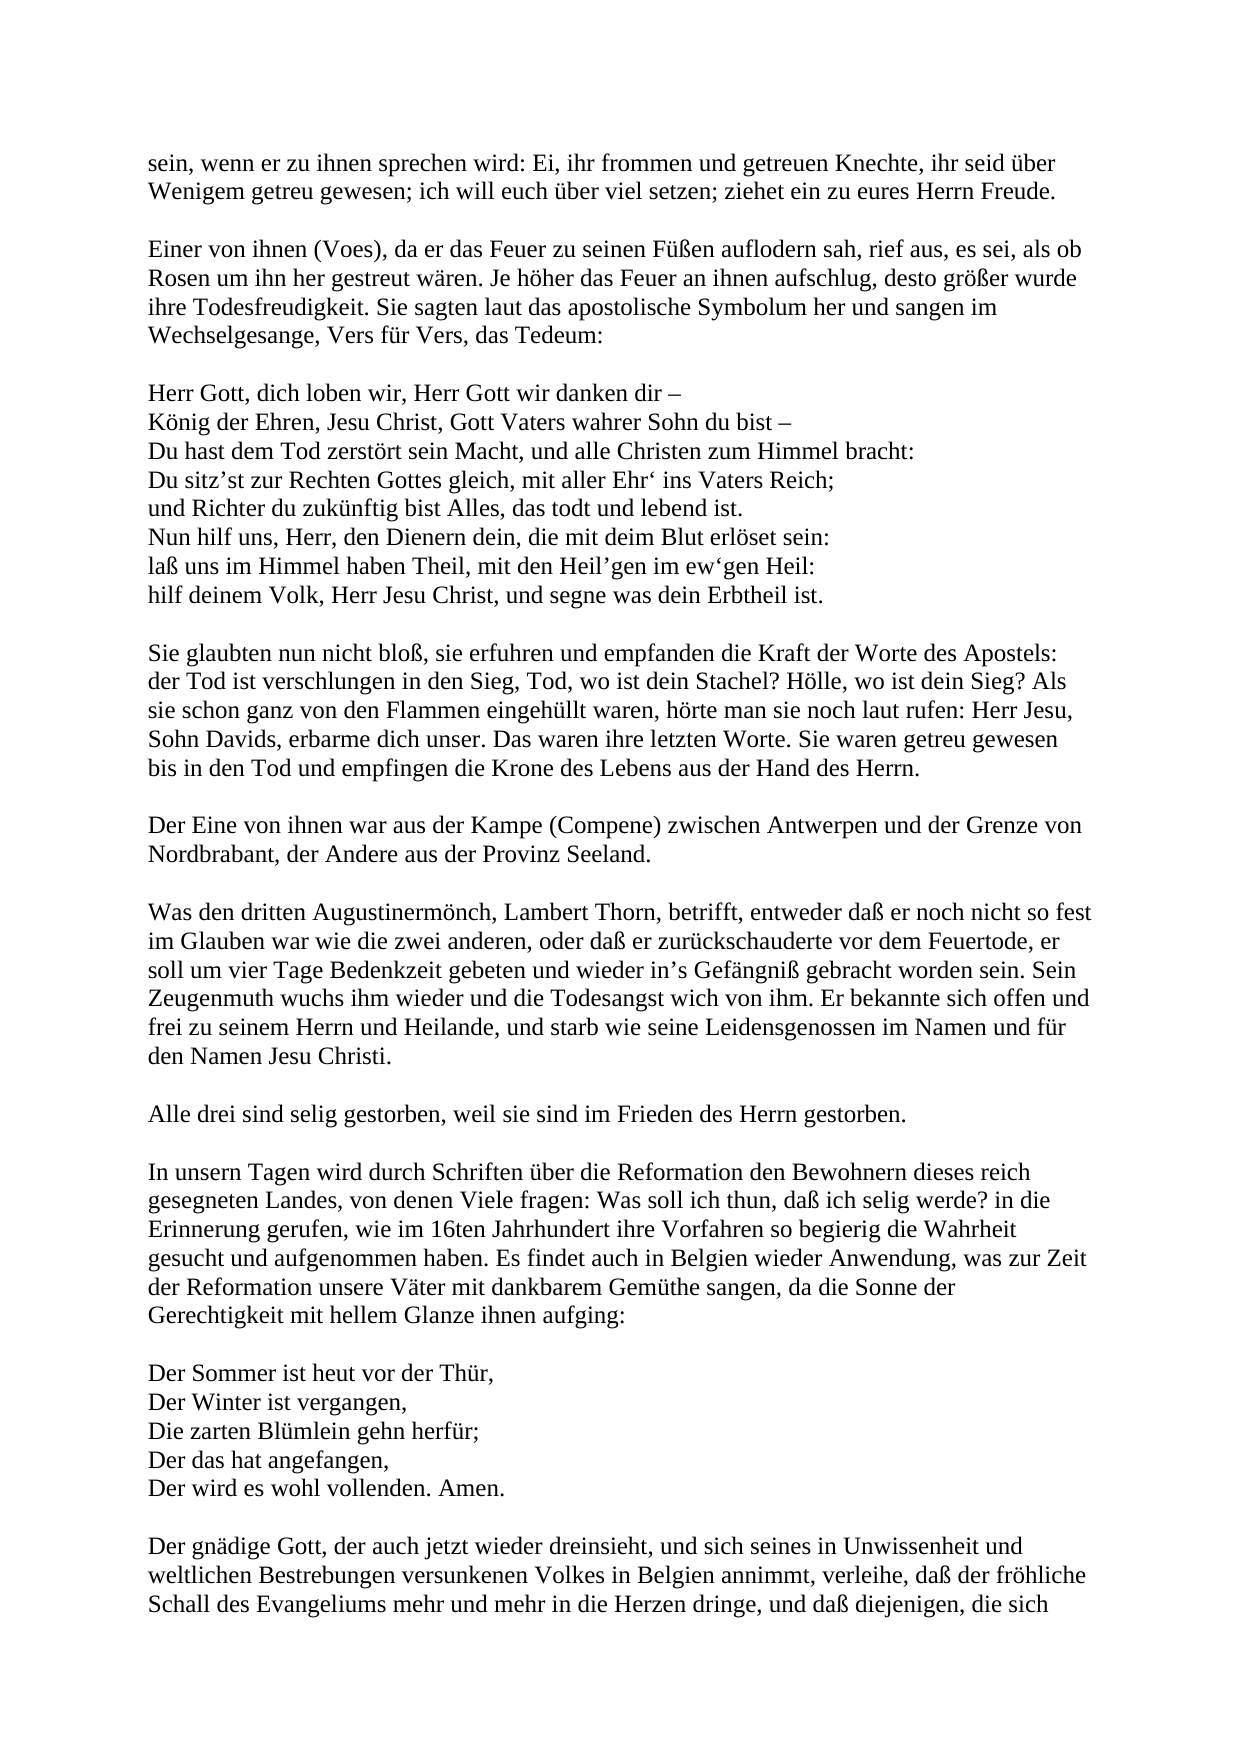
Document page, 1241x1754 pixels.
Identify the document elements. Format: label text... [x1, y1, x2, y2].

text In unsern Tagen wird durch Schriften über die Reformation den Bewohnern dieses reich gesegneten Landes, von denen Viele fragen: Was soll ich thun, daß ich selig werde? in die Erinnerung gerufen, wie im 16ten Jahrhundert ihre Vorfahren so begierig die Wahrheit gesucht und aufgenommen haben. Es findet auch in Belgien wieder Anwendung, was zur Zeit der Reformation unsere Väter mit dankbarem Gemüthe sangen, da die Sonne der Gerechtigkeit mit hellem Glanze ihnen aufging: [148, 1157, 1093, 1329]
text Herr Gott, dich loben wir, Herr Gott wir danken dir – König der Ehren, Jesu Christ, Gott Vaters wahrer Sohn du bist – Du hast dem Tod zerstört sein Macht, und alle Christen zum Himmel bracht: Du sitz’st zur Rechten Gottes gleich, mit aller Ehr‘ ins Vaters Reich; und Richter du zukünftig bist Alles, das todt und lebend ist. Nun hilf uns, Herr, den Dienern dein, die mit deim Blut erlöset sein: laß uns im Himmel haben Theil, mit den Heil’gen im ew‘gen Heil: hilf deinem Volk, Herr Jesu Christ, und segne was dein Erbtheil ist. [148, 378, 1093, 608]
text Was den dritten Augustinermönch, Lambert Thorn, betrifft, entweder daß er noch nicht so fest im Glauben war wie die zwei anderen, oder daß er zurückschauderte vor dem Feuertode, er soll um vier Tage Bedenkzeit gebeten und wieder in’s Gefängniß gebracht worden sein. Sein Zeugenmuth wuchs ihm wieder und die Todesangst wich von ihm. Er bekannte sich offen und frei zu seinem Herrn und Heilande, und starb wie seine Leidensgenossen im Namen und für den Namen Jesu Christi. [148, 897, 1093, 1070]
text Sie glaubten nun nicht bloß, sie erfuhren und empfanden die Kraft der Worte des Apostels: der Tod ist verschlungen in den Sieg, Tod, wo ist dein Stachel? Hölle, wo ist dein Sieg? Als sie schon ganz von den Flammen eingehüllt waren, hörte man sie noch laut rufen: Herr Jesu, Sohn Davids, erbarme dich unser. Das waren ihre letzten Worte. Sie waren getreu gewesen bis in den Tod und empfingen die Krone des Lebens aus der Hand des Herrn. [148, 638, 1093, 781]
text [148, 1531, 1093, 1618]
text Der Sommer ist heut vor der Thür, Der Winter ist vergangen, Die zarten Blümlein gehn herfür; Der das hat angefangen, Der wird es wohl vollenden. Amen. [148, 1358, 1093, 1502]
text Alle drei sind selig gestorben, weil sie sind im Frieden des Herrn gestorben. [148, 1099, 1093, 1128]
text Einer von ihnen (Voes), da er das Feuer zu seinen Füßen auflodern sah, rief aus, es sei, als ob Rosen um ihn her gestreut wären. Je höher das Feuer an ihnen aufschlug, desto größer wurde ihre Todesfreudigkeit. Sie sagten laut das apostolische Symbolum her und sangen im Wechselgesange, Vers für Vers, das Tedeum: [148, 234, 1093, 349]
text Der Eine von ihnen war aus der Kampe (Compene) zwischen Antwerpen und der Grenze von Nordbrabant, der Andere aus der Provinz Seeland. [148, 811, 1093, 868]
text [148, 148, 1093, 205]
